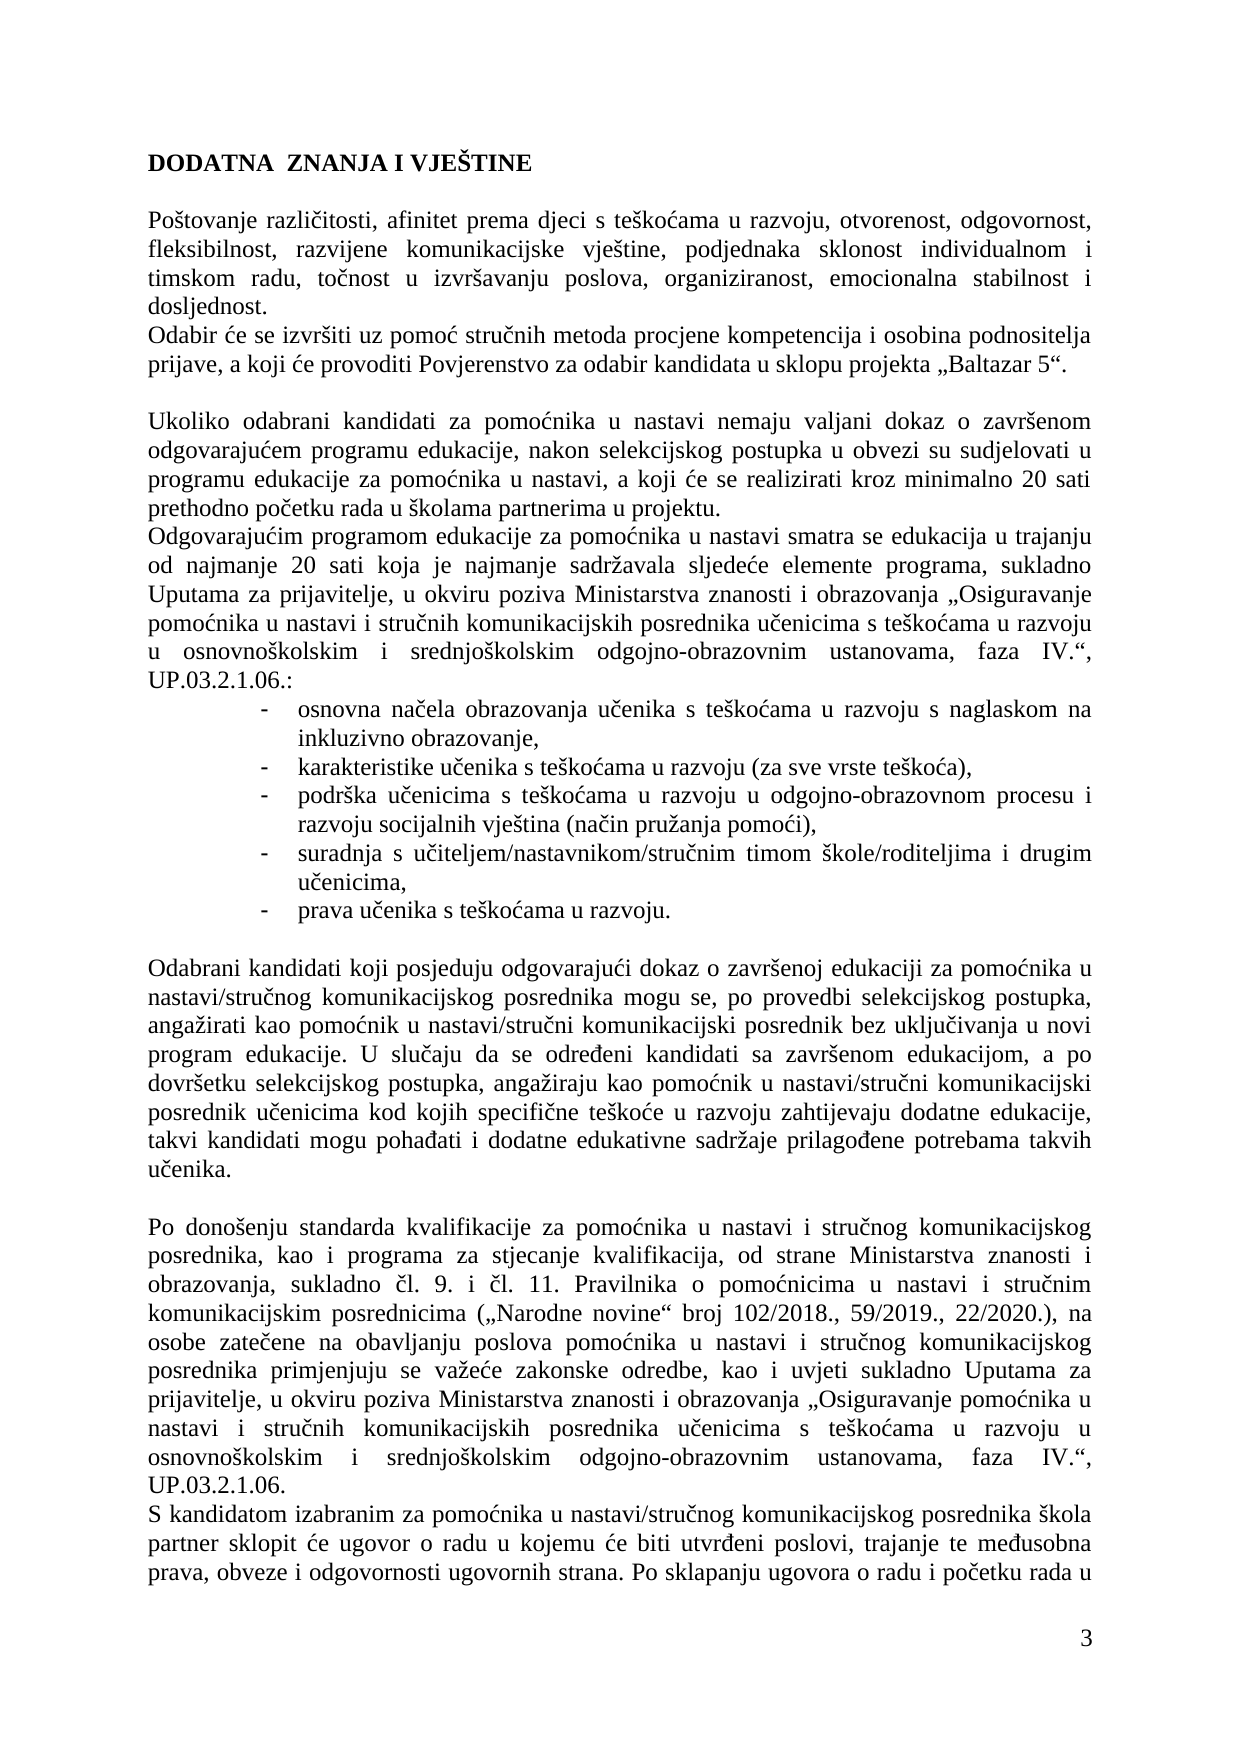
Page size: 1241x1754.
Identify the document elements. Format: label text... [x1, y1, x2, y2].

list karakteristike učenika s teškoćama u razvoju (za sve vrste teškoća), [260, 751, 1093, 780]
list podrška učenicima s teškoćama u razvoju u odgojno-obrazovnom procesu i razvoju socijalnih vještina (način pružanja pomoći), [260, 780, 1093, 838]
text Odgovarajućim programom edukacije za pomoćnika u nastavi smatra se edukacija u trajanju od najmanje 20 sati koja je najmanje sadržavala sljedeće elemente programa, sukladno Uputama za prijavitelje, u okviru poziva Ministarstva znanosti i obrazovanja „Osiguravanje pomoćnika u nastavi i stručnih komunikacijskih posrednika učenicima s teškoćama u razvoju u osnovnoškolskim i srednjoškolskim odgojno-obrazovnim ustanovama, faza IV.“, UP.03.2.1.06.: [148, 521, 1093, 694]
text Poštovanje različitosti, afinitet prema djeci s teškoćama u razvoju, otvorenost, odgovornost, fleksibilnost, razvijene komunikacijske vještine, podjednaka sklonost individualnom i timskom radu, točnost u izvršavanju poslova, organiziranost, emocionalna stabilnost i dosljednost. [148, 205, 1093, 320]
text Ukoliko odabrani kandidati za pomoćnika u nastavi nemaju valjani dokaz o završenom odgovarajućem programu edukacije, nakon selekcijskog postupka u obvezi su sudjelovati u programu edukacije za pomoćnika u nastavi, a koji će se realizirati kroz minimalno 20 sati prethodno početku rada u školama partnerima u projektu. [148, 406, 1093, 521]
list osnovna načela obrazovanja učenika s teškoćama u razvoju s naglaskom na inkluzivno obrazovanje, [260, 694, 1093, 751]
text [148, 1499, 1093, 1586]
text Po donošenju standarda kvalifikacije za pomoćnika u nastavi i stručnog komunikacijskog posrednika, kao i programa za stjecanje kvalifikacija, od strane Ministarstva znanosti i obrazovanja, sukladno čl. 9. i čl. 11. Pravilnika o pomoćnicima u nastavi i stručnim komunikacijskim posrednicima („Narodne novine“ broj 102/2018., 59/2019., 22/2020.), na osobe zatečene na obavljanju poslova pomoćnika u nastavi i stručnog komunikacijskog posrednika primjenjuju se važeće zakonske odredbe, kao i uvjeti sukladno Uputama za prijavitelje, u okviru poziva Ministarstva znanosti i obrazovanja „Osiguravanje pomoćnika u nastavi i stručnih komunikacijskih posrednika učenicima s teškoćama u razvoju u osnovnoškolskim i srednjoškolskim odgojno-obrazovnim ustanovama, faza IV.“, UP.03.2.1.06. [148, 1212, 1093, 1499]
text Odabir će se izvršiti uz pomoć stručnih metoda procjene kompetencija i osobina podnositelja prijave, a koji će provoditi Povjerenstvo za odabir kandidata u sklopu projekta „Baltazar 5“. [148, 320, 1093, 378]
list prava učenika s teškoćama u razvoju. [260, 896, 1093, 924]
list suradnja s učiteljem/nastavnikom/stručnim timom škole/roditeljima i drugim učenicima, [260, 838, 1093, 896]
text DODATNA ZNANJA I VJEŠTINE [148, 148, 1093, 176]
text Odabrani kandidati koji posjeduju odgovarajući dokaz o završenoj edukaciji za pomoćnika u nastavi/stručnog komunikacijskog posrednika mogu se, po provedbi selekcijskog postupka, angažirati kao pomoćnik u nastavi/stručni komunikacijski posrednik bez uključivanja u novi program edukacije. U slučaju da se određeni kandidati sa završenom edukacijom, a po dovršetku selekcijskog postupka, angažiraju kao pomoćnik u nastavi/stručni komunikacijski posrednik učenicima kod kojih specifične teškoće u razvoju zahtijevaju dodatne edukacije, takvi kandidati mogu pohađati i dodatne edukativne sadržaje prilagođene potrebama takvih učenika. [148, 953, 1093, 1183]
